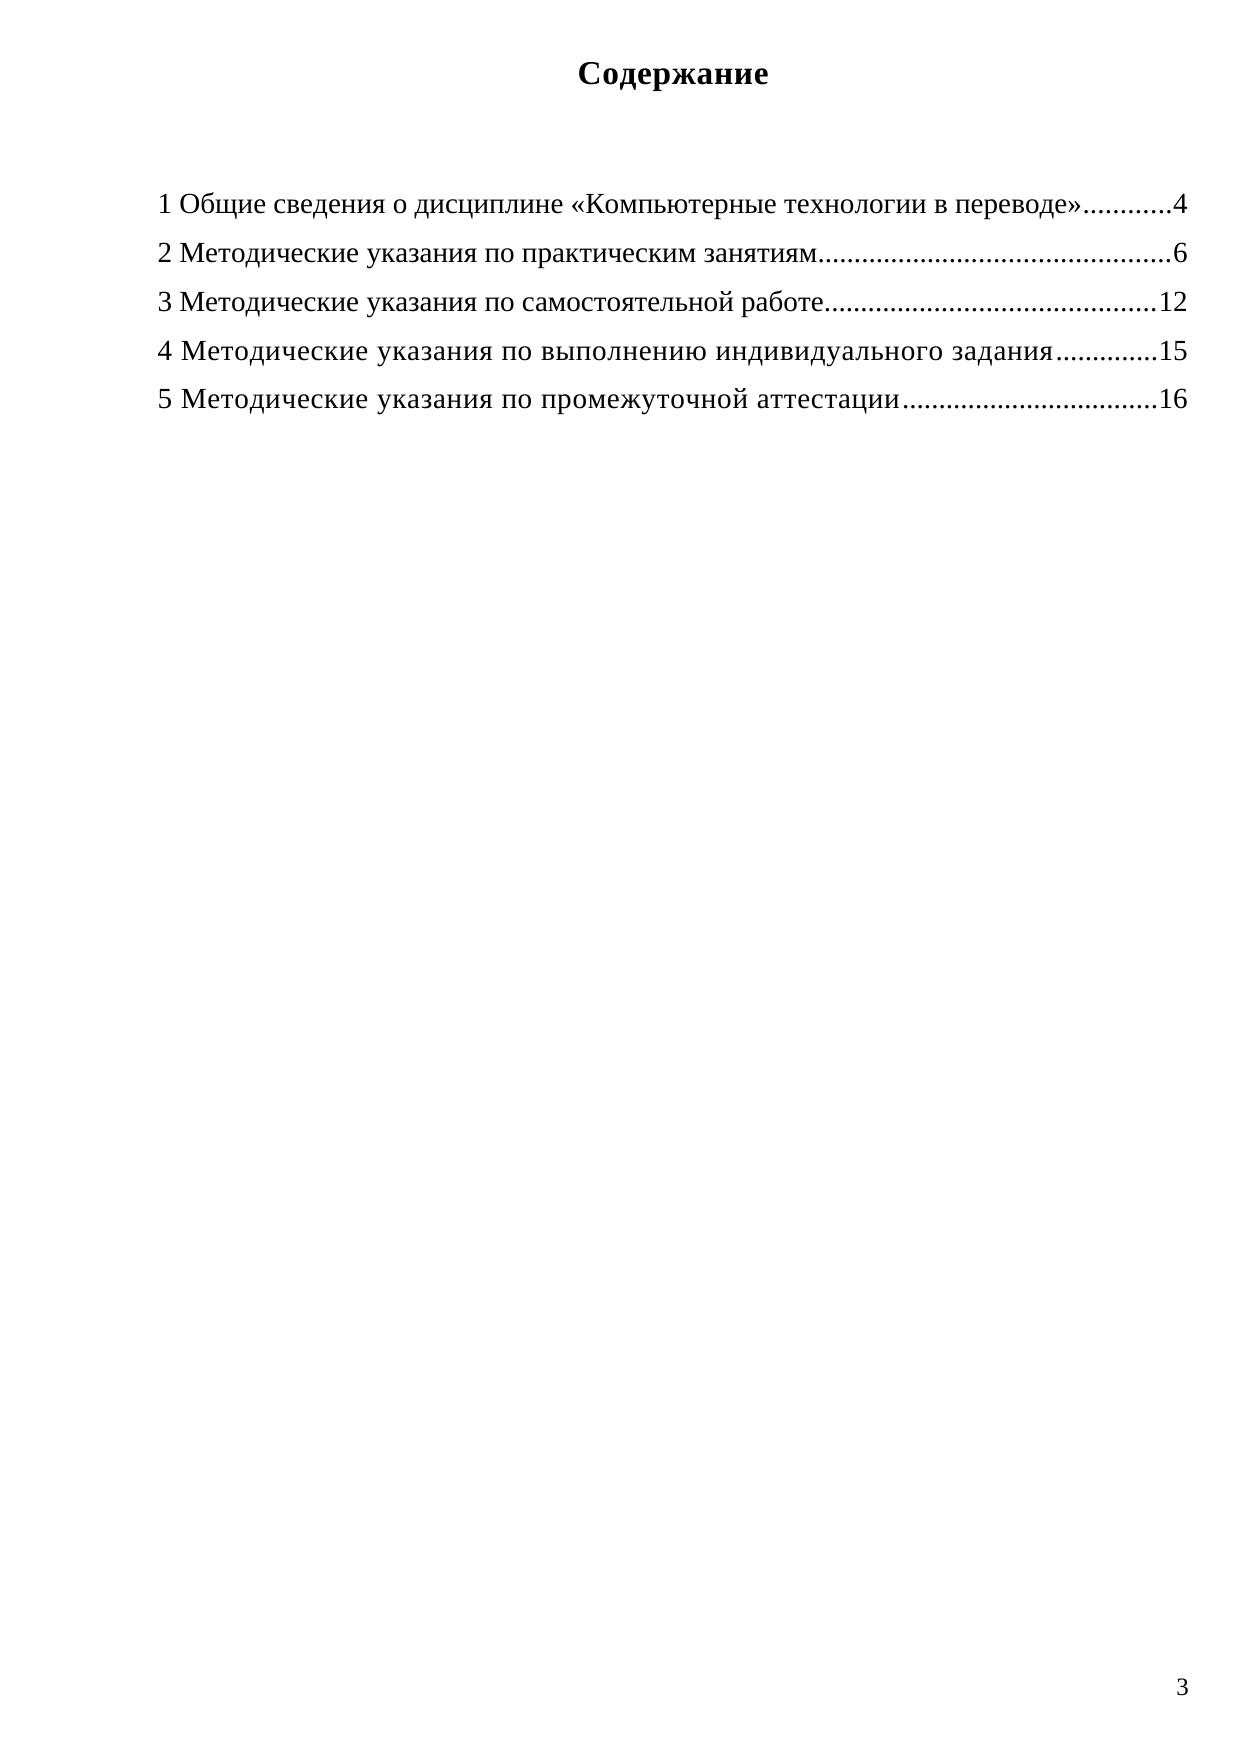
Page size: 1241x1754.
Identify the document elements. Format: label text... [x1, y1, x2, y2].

text Содержание [157, 53, 1188, 91]
text 2 Методические указания по практическим занятиям 6 [817, 235, 1188, 268]
text 4 Методические указания по выполнению индивидуального задания 15 [157, 333, 1188, 366]
text 3 Методические указания по самостоятельной работе 12 [824, 284, 1188, 317]
text 5 Методические указания по промежуточной аттестации 16 [157, 382, 1188, 415]
